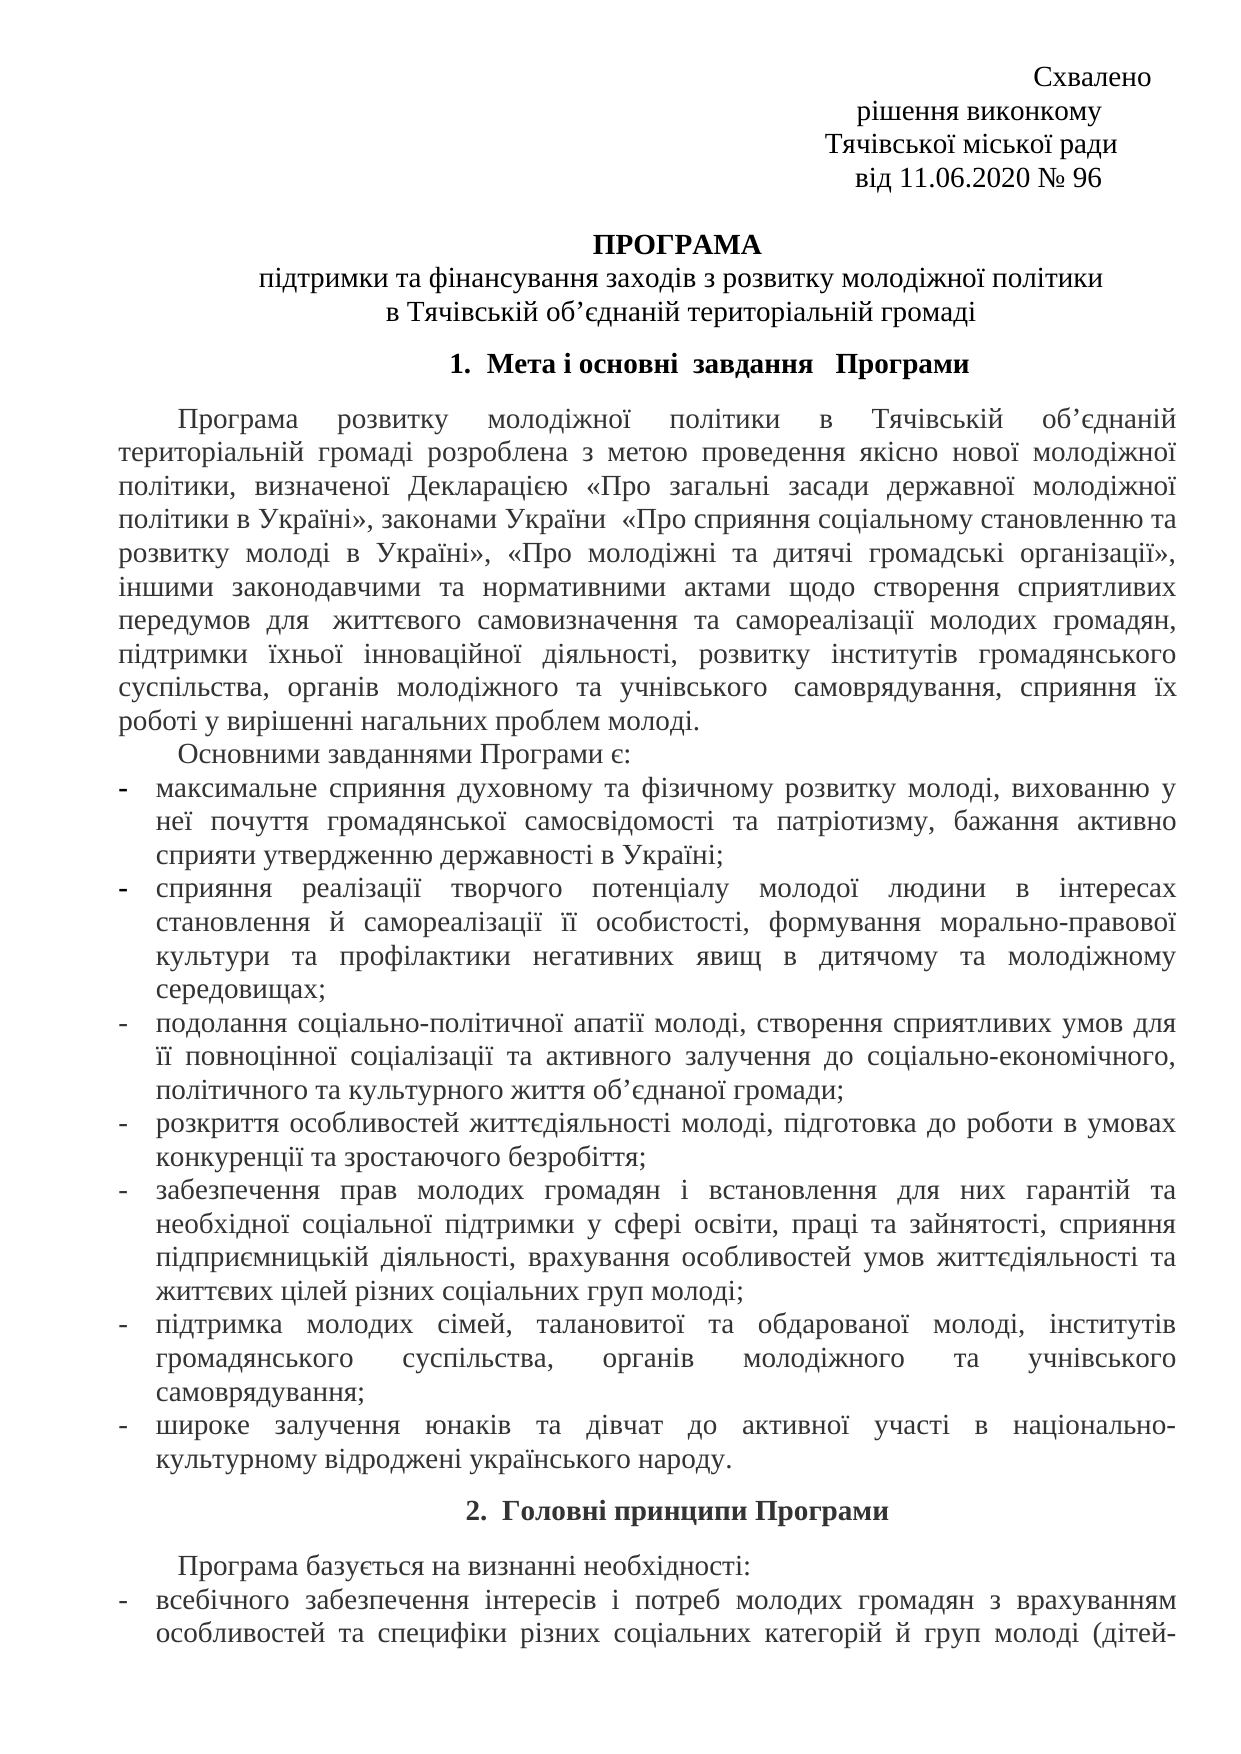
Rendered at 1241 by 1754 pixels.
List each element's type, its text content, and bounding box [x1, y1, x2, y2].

list максимальне сприяння духовному та фізичному розвитку молоді, вихованню у неї почуття громадянської самосвідомості та патріотизму, бажання активно сприяти утвердженню державності в Україні; [118, 770, 1177, 871]
text ПРОГРАМА [177, 227, 1177, 260]
text 2. Головні принципи Програми [177, 1493, 1177, 1527]
text Основними завданнями Програми є: [118, 736, 1177, 770]
list підтримка молодих сімей, талановитої та обдарованої молоді, інститутів громадянського суспільства, органів молодіжного та учнівського самоврядування; [118, 1307, 1177, 1407]
text від 11.06.2020 № 96 [177, 160, 1196, 193]
list сприяння реалізації творчого потенціалу молодої людини в інтересах становлення й самореалізації її особистості, формування морально-правової культури та профілактики негативних явищ в дитячому та молодіжному середовищах; [118, 871, 1177, 1005]
text Схвалено [988, 59, 1196, 93]
text підтримки та фінансування заходів з розвитку молодіжної політики [177, 260, 1177, 294]
list подолання соціально-політичної апатії молоді, створення сприятливих умов для її повноцінної соціалізації та активного залучення до соціально-економічного, політичного та культурного життя об’єднаної громади; [118, 1005, 1177, 1105]
text Програма базується на визнанні необхідності: [177, 1548, 1177, 1582]
list забезпечення прав молодих громадян і встановлення для них гарантій та необхідної соціальної підтримки у сфері освіти, праці та зайнятості, сприяння підприємницькій діяльності, врахування особливостей умов життєдіяльності та життєвих цілей різних соціальних груп молоді; [118, 1172, 1177, 1307]
text рішення виконкому [177, 93, 1196, 126]
list розкриття особливостей життєдіяльності молоді, підготовка до роботи в умовах конкуренції та зростаючого безробіття; [118, 1105, 1177, 1172]
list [118, 1582, 1177, 1649]
list Мета і основні завдання Програми [449, 347, 1177, 380]
text Тячівської міської ради [177, 126, 1196, 160]
list широке залучення юнаків та дівчат до активної участі в національно-культурному відроджені українського народу. [118, 1407, 1177, 1474]
text Програма розвитку молодіжної політики в Тячівській об’єднаній територіальній громаді розроблена з метою проведення якісно нової молодіжної політики, визначеної Декларацією «Про загальні засади державної молодіжної політики в Україні», законами України «Про сприяння соціальному становленню та розвитку молоді в Україні», «Про молодіжні та дитячі громадські організації», іншими законодавчими та нормативними актами щодо створення сприятливих передумов для життєвого самовизначення та самореалізації молодих громадян, підтримки їхньої інноваційної діяльності, розвитку інститутів громадянського суспільства, органів молодіжного та учнівського самоврядування, сприяння їх роботі у вирішенні нагальних проблем молоді. [118, 401, 1177, 736]
text в Тячівській об’єднаній територіальній громаді [177, 294, 1177, 327]
